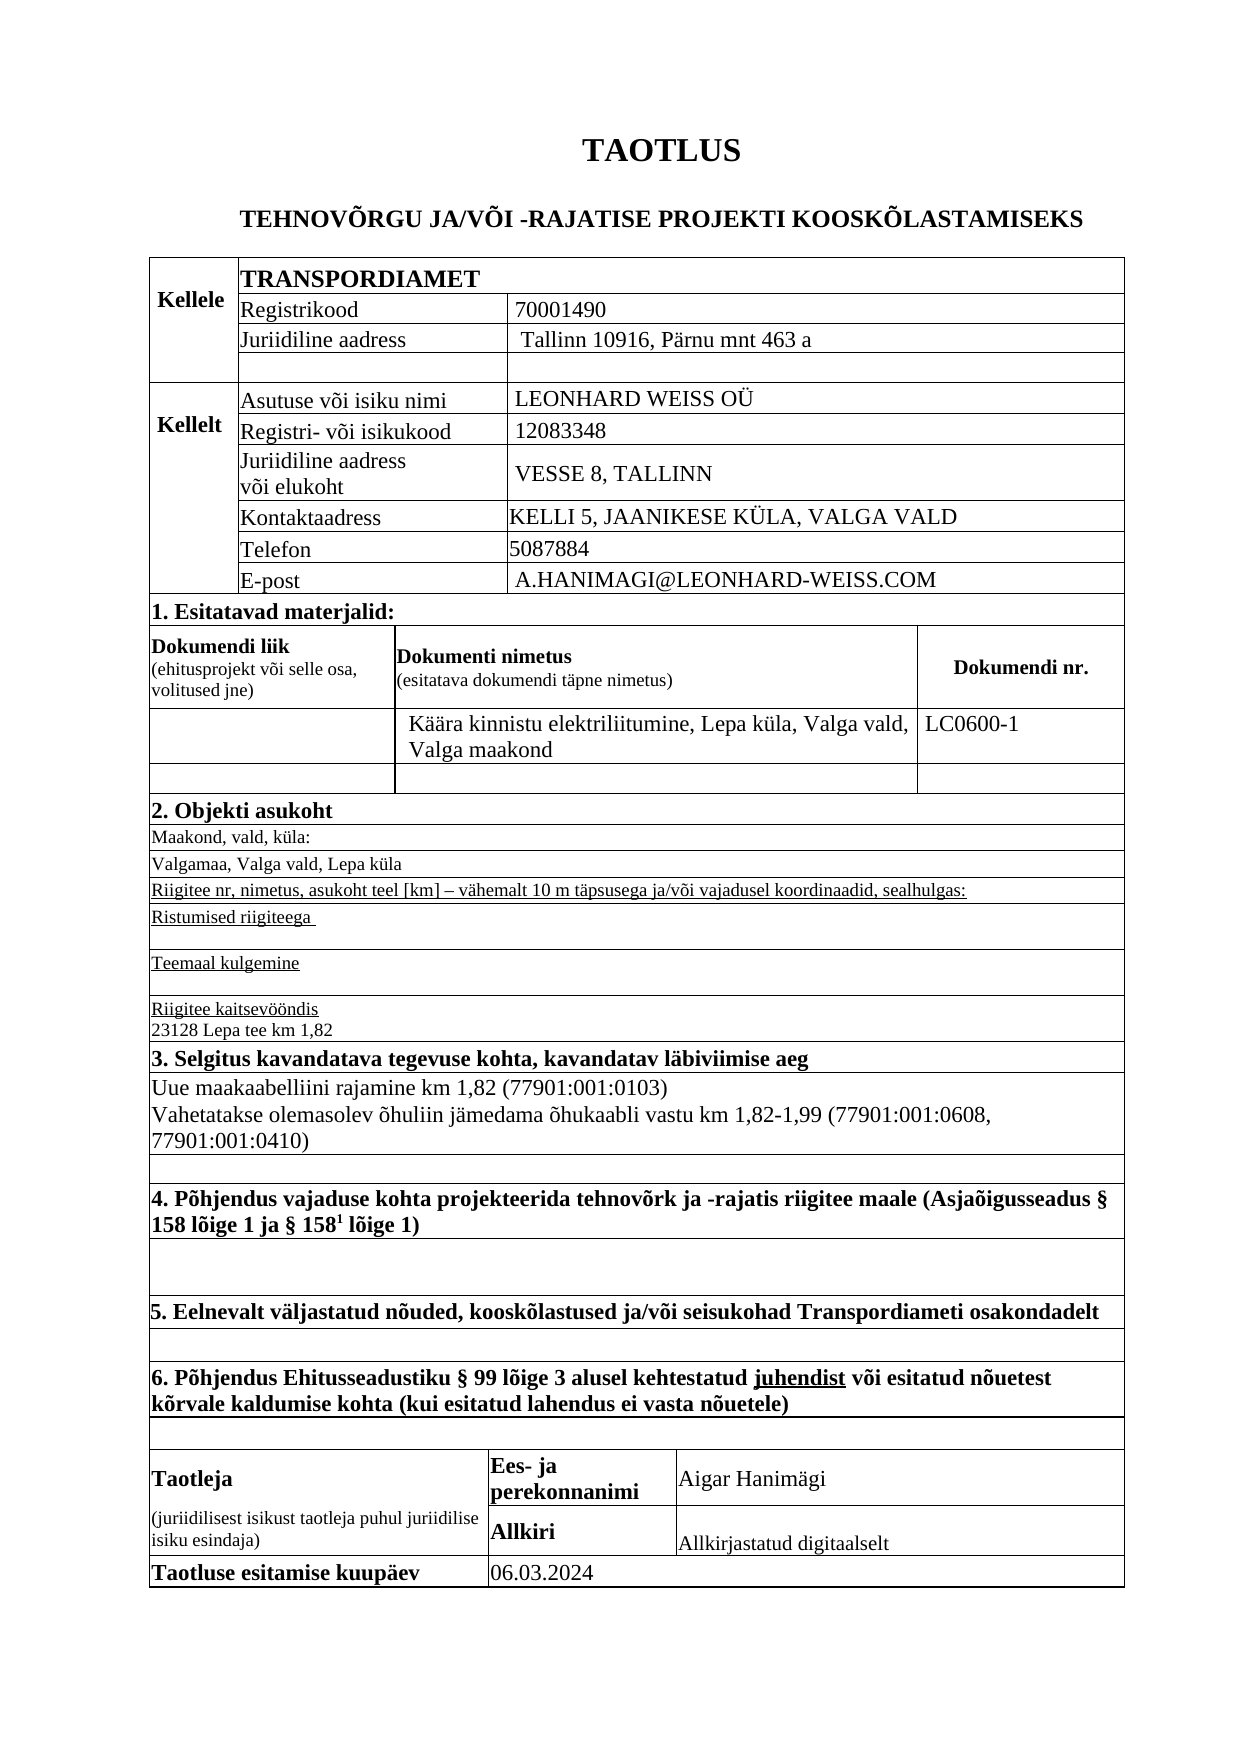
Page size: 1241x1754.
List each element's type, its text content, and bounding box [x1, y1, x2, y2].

table_cell Taotleja [150, 1450, 488, 1504]
table_cell 1. Esitatavad materjalid: [150, 594, 1124, 624]
table_cell LEONHARD WEISS OÜ [508, 383, 1124, 413]
table_cell Taotluse esitamise kuupäev [150, 1556, 488, 1586]
table_cell Maakond, vald, küla: [150, 825, 1124, 850]
table_cell 4. Põhjendus vajaduse kohta projekteerida tehnovõrk ja -rajatis riigitee maale (Asjaõigusseadus § 158 lõige 1 ja § 1581 lõige 1) [150, 1184, 1124, 1238]
table_cell Ees- ja perekonnanimi [489, 1450, 676, 1504]
table_cell 3. Selgitus kavandatava tegevuse kohta, kavandatav läbiviimise aeg [150, 1042, 1124, 1072]
table_cell Valgamaa, Valga vald, Lepa küla [150, 851, 1124, 877]
table_cell Dokumendi liik (ehitusprojekt või selle osa, volitused jne) [150, 626, 394, 707]
table_cell 12083348 [508, 414, 1124, 444]
table_cell Asutuse või isiku nimi [239, 383, 507, 413]
table_cell [918, 764, 1124, 792]
table_cell 06.03.2024 [489, 1556, 1124, 1586]
table_cell Juriidiline aadress [239, 324, 507, 352]
table_header TRANSPORDIAMET [239, 258, 1124, 293]
table_cell Kontaktaadress [239, 501, 507, 531]
table_cell [150, 709, 394, 763]
table_cell [396, 764, 917, 792]
table_cell Käära kinnistu elektriliitumine, Lepa küla, Valga vald, Valga maakond [396, 709, 917, 763]
table_cell 5087884 [508, 532, 1124, 562]
table_cell Allkirjastatud digitaalselt [677, 1506, 1124, 1555]
table_cell Registri- või isikukood [239, 414, 507, 444]
text TAOTLUS [177, 130, 1146, 168]
table_cell Registrikood [239, 294, 507, 322]
table_cell [150, 1155, 1124, 1182]
table_cell Riigitee kaitsevööndis 23128 Lepa tee km 1,82 [150, 996, 1124, 1041]
table_cell Juriidiline aadress või elukoht [239, 445, 507, 499]
table_cell A.HANIMAGI@LEONHARD-WEISS.COM [508, 563, 1124, 593]
table_cell Uue maakaabelliini rajamine km 1,82 (77901:001:0103) Vahetatakse olemasolev õhuliin jämedama õhukaabli vastu km 1,82-1,99 (77901:001:0608, 77901:001:0410) [150, 1073, 1124, 1153]
table_cell Dokumendi nr. [918, 626, 1124, 707]
table_header Kellele [150, 258, 238, 382]
table_cell 2. Objekti asukoht [150, 794, 1124, 824]
table_cell [150, 1329, 1124, 1361]
table_cell Ristumised riigiteega [150, 904, 1124, 949]
table_cell E-post [239, 563, 507, 593]
table_cell Riigitee nr, nimetus, asukoht teel [km] – vähemalt 10 m täpsusega ja/või vajadusel koordinaadid, sealhulgas: [150, 878, 1124, 903]
table_cell Telefon [239, 532, 507, 562]
table_cell [150, 1239, 1124, 1295]
table_cell [239, 353, 507, 382]
table_cell (juriidilisest isikust taotleja puhul juriidilise isiku esindaja) [150, 1505, 488, 1555]
table_cell [150, 1418, 1124, 1449]
table_cell Aigar Hanimägi [677, 1450, 1124, 1504]
table_cell [508, 353, 1124, 382]
table_cell 5. Eelnevalt väljastatud nõuded, kooskõlastused ja/või seisukohad Transpordiameti osakondadelt [150, 1296, 1124, 1328]
table_cell Kellelt [150, 383, 238, 593]
table_cell 6. Põhjendus Ehitusseadustiku § 99 lõige 3 alusel kehtestatud juhendist või esitatud nõuetest kõrvale kaldumise kohta (kui esitatud lahendus ei vasta nõuetele) [150, 1362, 1124, 1416]
table_cell Dokumenti nimetus (esitatava dokumendi täpne nimetus) [396, 626, 917, 707]
table_cell [150, 764, 394, 792]
table_cell VESSE 8, TALLINN [508, 445, 1124, 499]
table_cell Allkiri [489, 1506, 676, 1555]
table_cell Tallinn 10916, Pärnu mnt 463 a [508, 324, 1124, 352]
table_cell Teemaal kulgemine [150, 950, 1124, 995]
text TEHNOVÕRGU JA/VÕI -RAJATISE PROJEKTI KOOSKÕLASTAMISEKS [177, 204, 1146, 233]
table_cell 70001490 [508, 294, 1124, 322]
table_cell KELLI 5, JAANIKESE KÜLA, VALGA VALD [508, 501, 1124, 531]
table_cell LC0600-1 [918, 709, 1124, 763]
